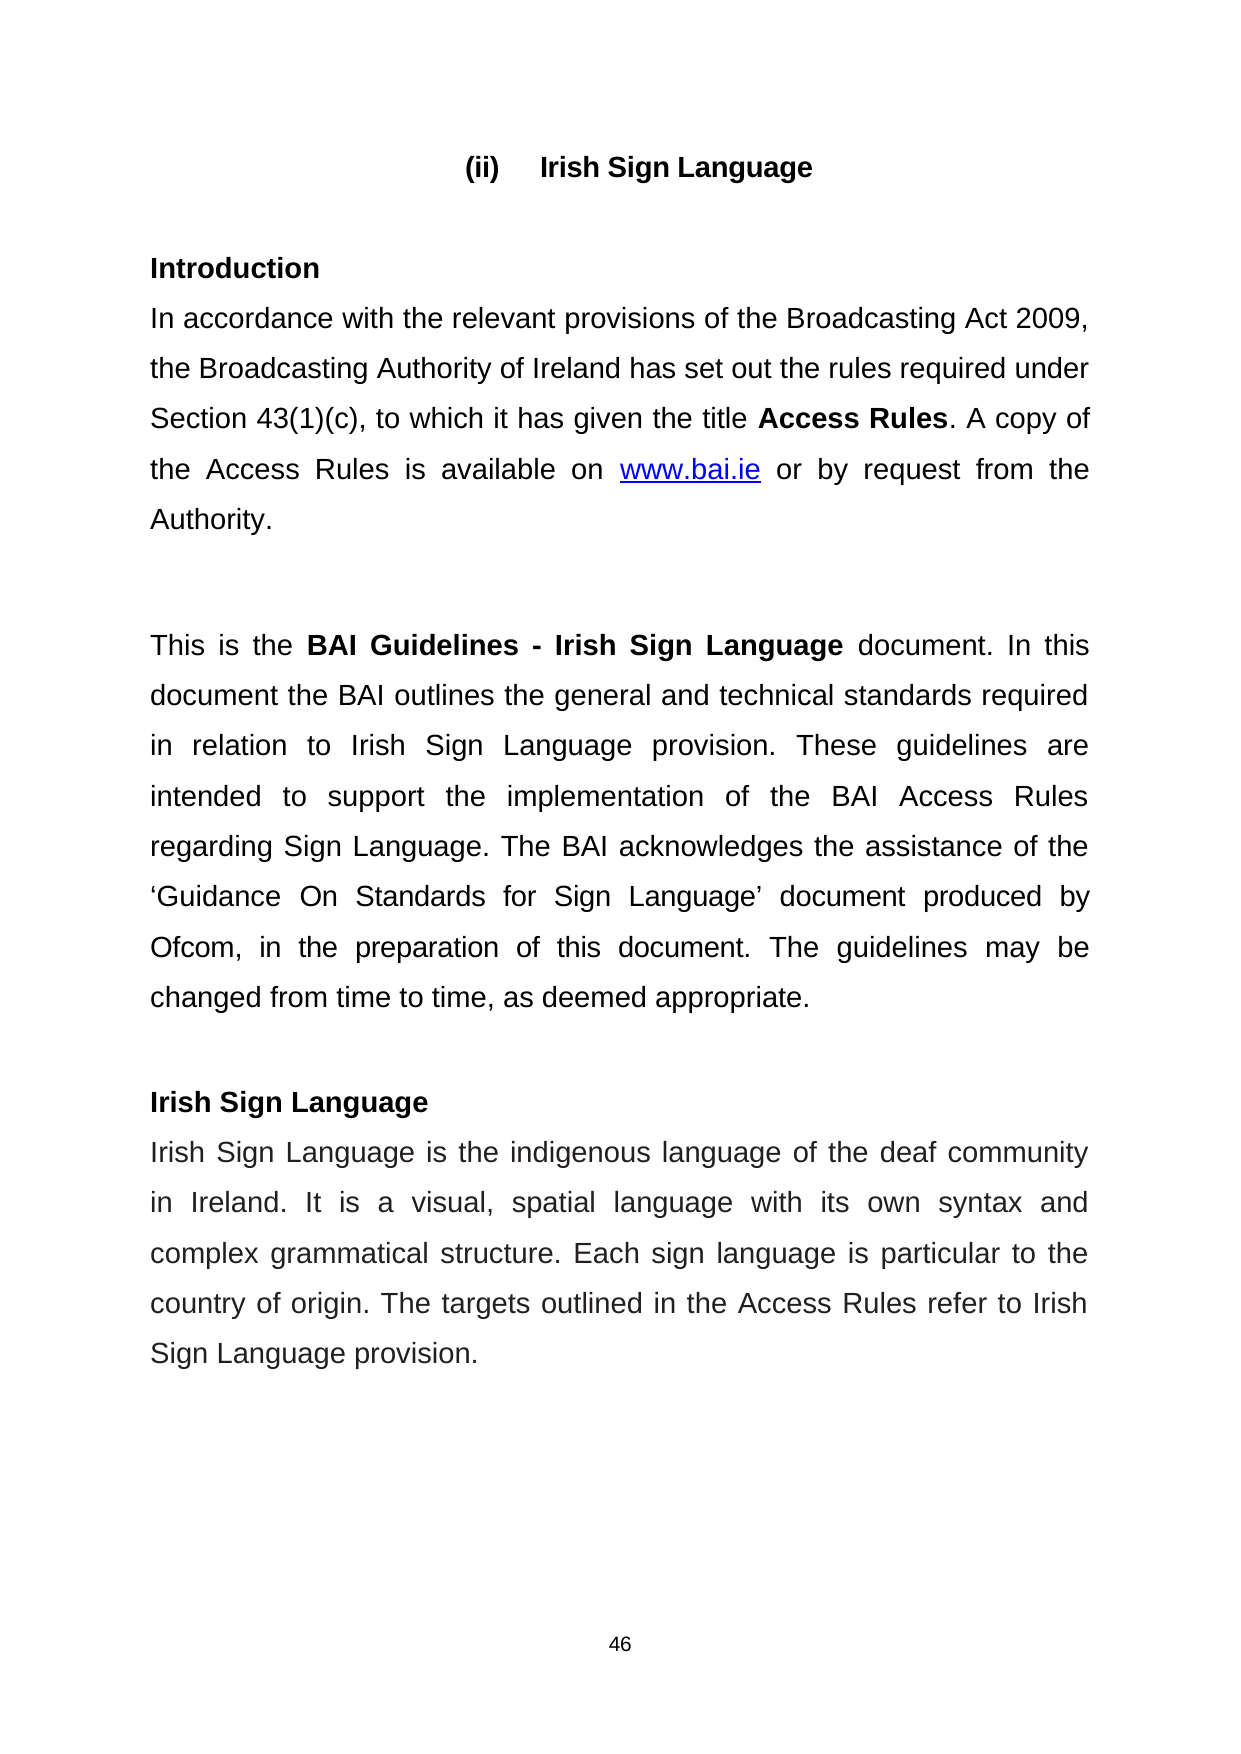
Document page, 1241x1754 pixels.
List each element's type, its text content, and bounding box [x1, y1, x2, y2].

list Irish Sign Language [187, 150, 1090, 183]
subtitle Introduction [150, 251, 1090, 284]
text In accordance with the relevant provisions of the Broadcasting Act 2009, the Broadcasting Authority of Ireland has set out the rules required under Section 43(1)(c), to which it has given the title Access Rules. A copy of the Access Rules is available on www.bai.ie or by request from the Authority. [150, 301, 1090, 536]
text This is the BAI Guidelines - Irish Sign Language document. In this document the BAI outlines the general and technical standards required in relation to Irish Sign Language provision. These guidelines are intended to support the implementation of the BAI Access Rules regarding Sign Language. The BAI acknowledges the assistance of the ‘Guidance On Standards for Sign Language’ document produced by Ofcom, in the preparation of this document. The guidelines may be changed from time to time, as deemed appropriate. [150, 628, 1090, 1013]
text Irish Sign Language is the indigenous language of the deaf community in Ireland. It is a visual, spatial language with its own syntax and complex grammatical structure. Each sign language is particular to the country of origin. The targets outlined in the Access Rules refer to Irish Sign Language provision. [150, 1135, 1090, 1370]
subtitle Irish Sign Language [150, 1085, 1090, 1118]
